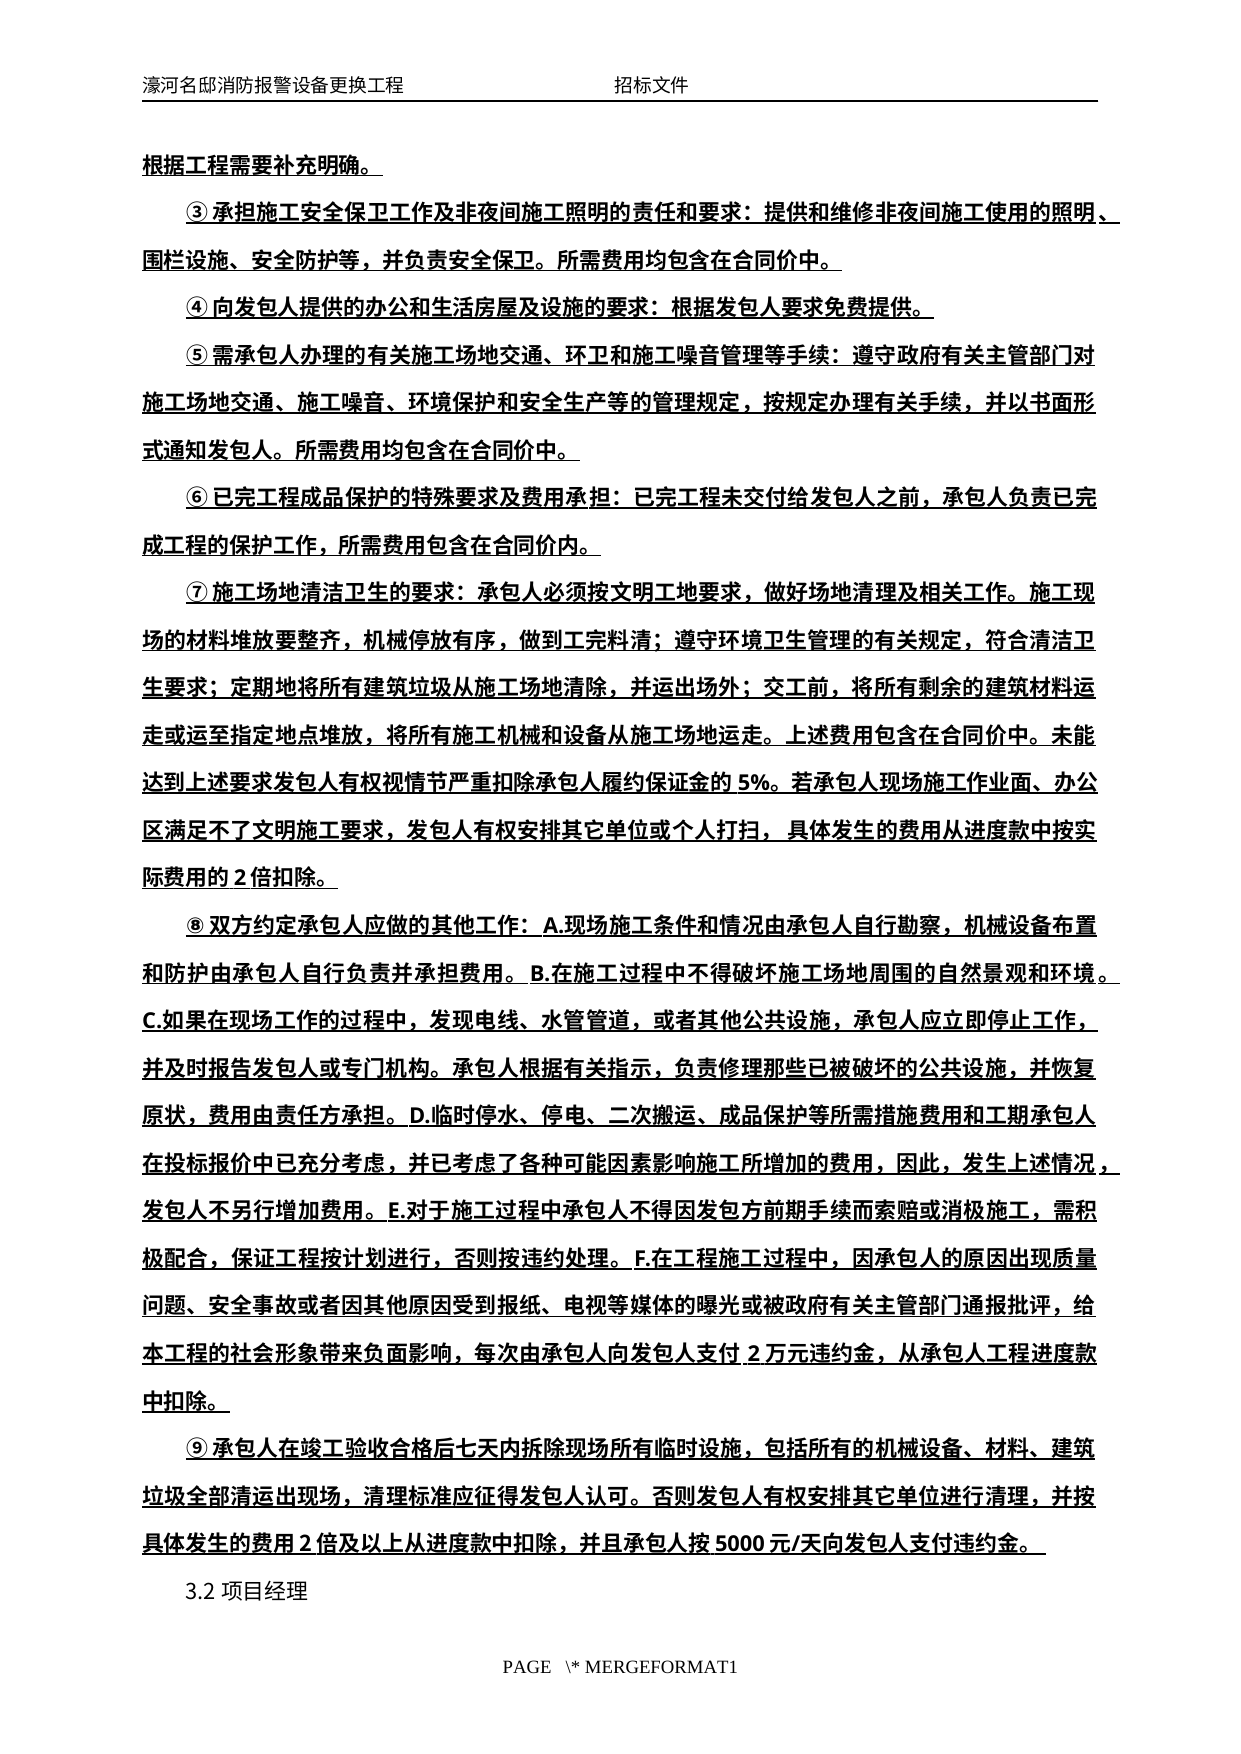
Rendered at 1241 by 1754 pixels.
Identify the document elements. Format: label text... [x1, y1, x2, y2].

text ⑧双方约定承包人应做的其他工作：A.现场施工条件和情况由承包人自行勘察，机械设备布置和防护由承包人自行负责并承担费用。B.在施工过程中不得破坏施工场地周围的自然景观和环境。C.如果在现场工作的过程中，发现电线、水管管道，或者其他公共设施，承包人应立即停止工作，并及时报告发包人或专门机构。承包人根据有关指示，负责修理那些已被破坏的公共设施，并恢复原状，费用由责任方承担。D.临时停水、停电、二次搬运、成品保护等所需措施费用和工期承包人在投标报价中已充分考虑，并已考虑了各种可能因素影响施工所增加的费用，因此，发生上述情况，发包人不另行增加费用。E.对于施工过程中承包人不得因发包方前期手续而索赔或消极施工，需积极配合，保证工程按计划进行，否则按违约处理。F.在工程施工过程中，因承包人的原因出现质量问题、安全事故或者因其他原因受到报纸、电视等媒体的曝光或被政府有关主管部门通报批评，给本工程的社会形象带来负面影响，每次由承包人向发包人支付2万元违约金，从承包人工程进度款中扣除。 [142, 908, 1098, 1030]
text ⑨承包人在竣工验收合格后七天内拆除现场所有临时设施，包括所有的机械设备、材料、建筑垃圾全部清运出现场，清理标准应征得发包人认可。否则发包人有权安排其它单位进行清理，并按具体发生的费用2倍及以上从进度款中扣除，并且承包人按5000元/天向发包人支付违约金。 [142, 1431, 1098, 1558]
text ⑤需承包人办理的有关施工场地交通、环卫和施工噪音管理等手续：遵守政府有关主管部门对施工场地交通、施工噪音、环境保护和安全生产等的管理规定，按规定办理有关手续，并以书面形式通知发包人。所需费用均包含在合同价中。 [142, 338, 1098, 464]
text ⑥已完工程成品保护的特殊要求及费用承担：已完工程未交付给发包人之前，承包人负责已完成工程的保护工作，所需费用包含在合同价内。 [142, 480, 1098, 559]
text ⑧双方约定承包人应做的其他工作：A.现场施工条件和情况由承包人自行勘察，机械设备布置和防护由承包人自行负责并承担费用。B.在施工过程中不得破坏施工场地周围的自然景观和环境。C.如果在现场工作的过程中，发现电线、水管管道，或者其他公共设施，承包人应立即停止工作，并及时报告发包人或专门机构。承包人根据有关指示，负责修理那些已被破坏的公共设施，并恢复原状，费用由责任方承担。D.临时停水、停电、二次搬运、成品保护等所需措施费用和工期承包人在投标报价中已充分考虑，并已考虑了各种可能因素影响施工所增加的费用，因此，发生上述情况，发包人不另行增加费用。E.对于施工过程中承包人不得因发包方前期手续而索赔或消极施工，需积极配合，保证工程按计划进行，否则按违约处理。F.在工程施工过程中，因承包人的原因出现质量问题、安全事故或者因其他原因受到报纸、电视等媒体的曝光或被政府有关主管部门通报批评，给本工程的社会形象带来负面影响，每次由承包人向发包人支付2万元违约金，从承包人工程进度款中扣除。 [142, 1032, 1098, 1415]
text ③承担施工安全保卫工作及非夜间施工照明的责任和要求：提供和维修非夜间施工使用的照明、围栏设施、安全防护等，并负责安全保卫。所需费用均包含在合同价中。 [142, 195, 1098, 274]
text ⑦施工场地清洁卫生的要求：承包人必须按文明工地要求，做好场地清理及相关工作。施工现场的材料堆放要整齐，机械停放有序，做到工完料清；遵守环境卫生管理的有关规定，符合清洁卫生要求；定期地将所有建筑垃圾从施工场地清除，并运出场外；交工前，将所有剩余的建筑材料运走或运至指定地点堆放，将所有施工机械和设备从施工场地运走。上述费用包含在合同价中。未能达到上述要求发包人有权视情节严重扣除承包人履约保证金的5%。若承包人现场施工作业面、办公区满足不了文明施工要求，发包人有权安排其它单位或个人打扫， 具体发生的费用从进度款中按实际费用的2倍扣除。 [142, 575, 1098, 792]
text ④向发包人提供的办公和生活房屋及设施的要求：根据发包人要求免费提供。 [142, 290, 1098, 322]
text 3.2 项目经理 [142, 1574, 1098, 1605]
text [142, 148, 1098, 179]
text ⑦施工场地清洁卫生的要求：承包人必须按文明工地要求，做好场地清理及相关工作。施工现场的材料堆放要整齐，机械停放有序，做到工完料清；遵守环境卫生管理的有关规定，符合清洁卫生要求；定期地将所有建筑垃圾从施工场地清除，并运出场外；交工前，将所有剩余的建筑材料运走或运至指定地点堆放，将所有施工机械和设备从施工场地运走。上述费用包含在合同价中。未能达到上述要求发包人有权视情节严重扣除承包人履约保证金的5%。若承包人现场施工作业面、办公区满足不了文明施工要求，发包人有权安排其它单位或个人打扫， 具体发生的费用从进度款中按实际费用的2倍扣除。 [142, 794, 1098, 892]
